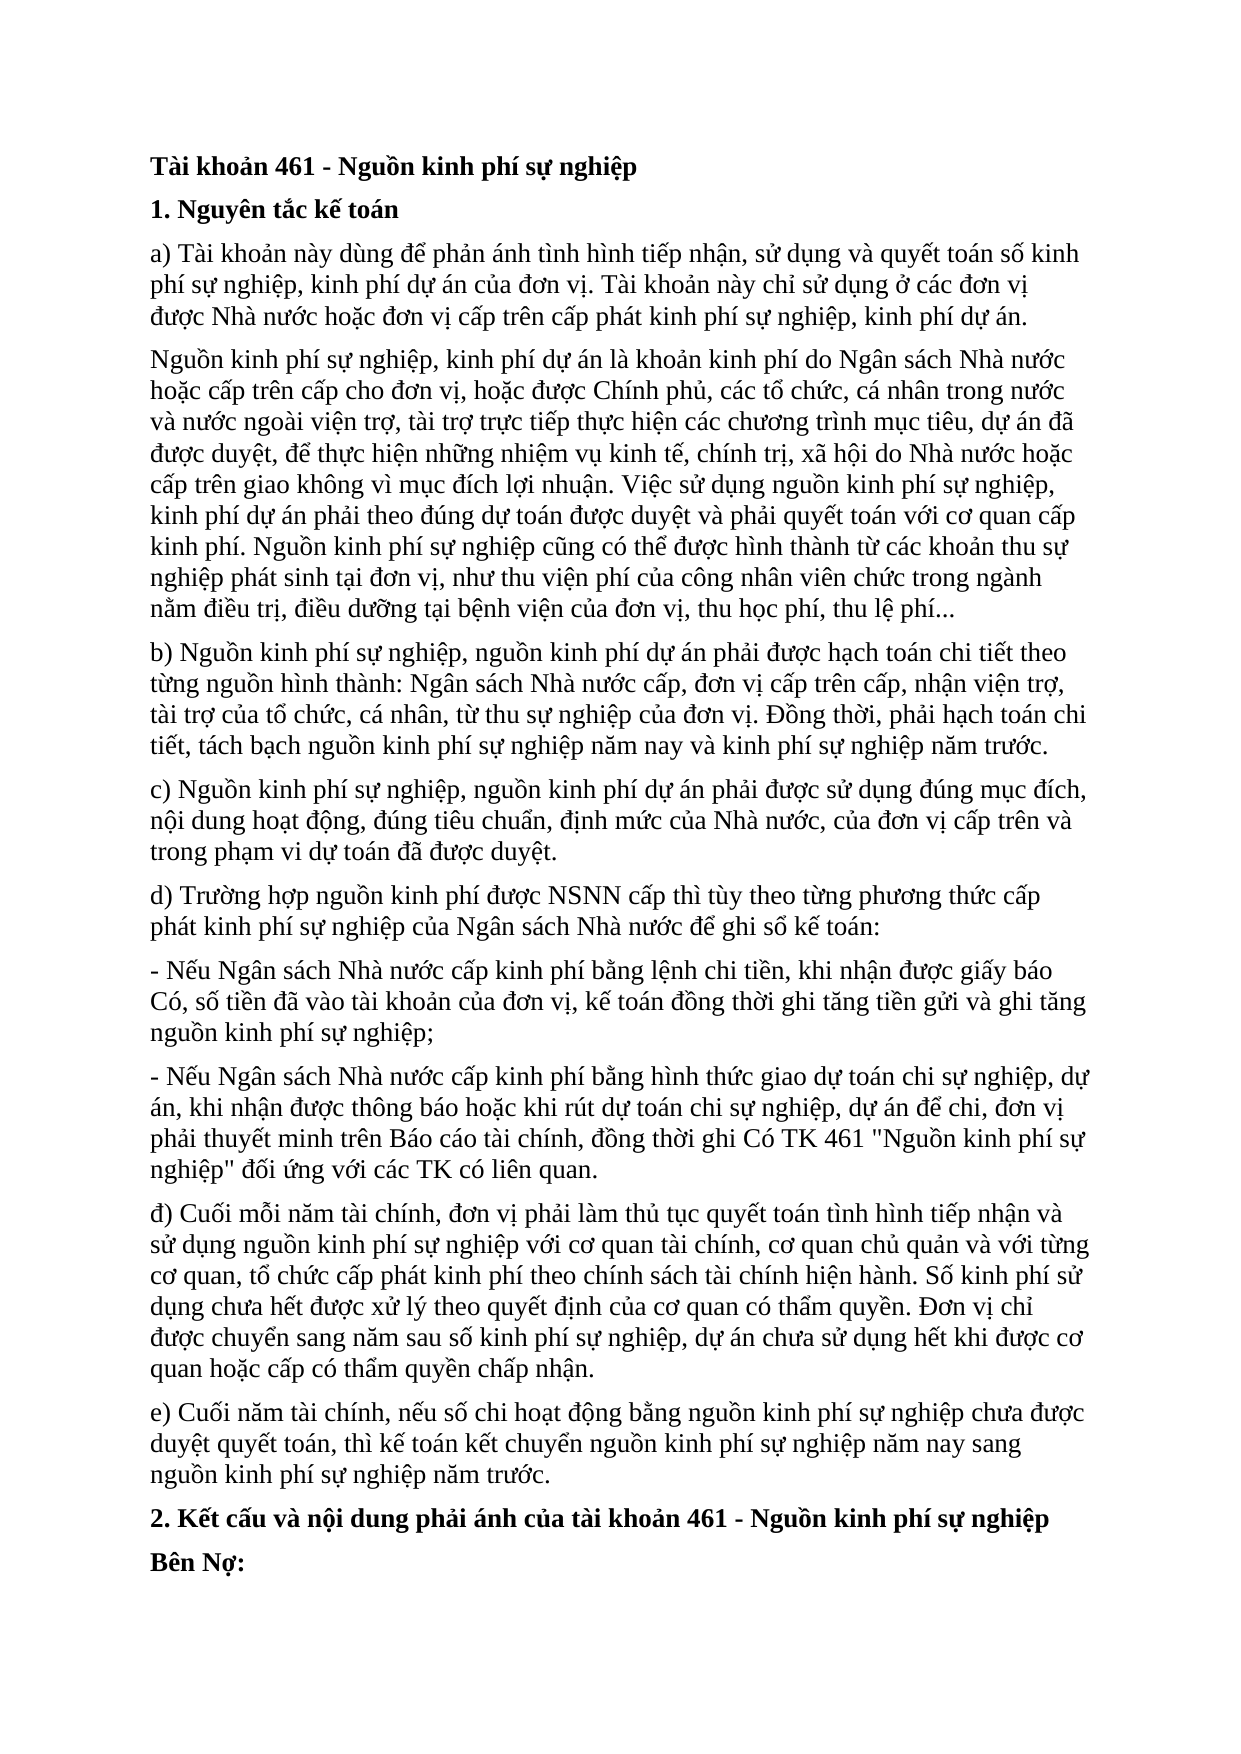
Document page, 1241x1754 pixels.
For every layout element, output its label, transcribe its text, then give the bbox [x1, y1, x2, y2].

text c) Nguồn kinh phí sự nghiệp, nguồn kinh phí dự án phải được sử dụng đúng mục đích, nội dung hoạt động, đúng tiêu chuẩn, định mức của Nhà nước, của đơn vị cấp trên và trong phạm vi dự toán đã được duyệt. [150, 773, 1090, 867]
text 2. Kết cấu và nội dung phải ánh của tài khoản 461 - Nguồn kinh phí sự nghiệp [150, 1502, 1090, 1533]
text d) Trường hợp nguồn kinh phí được NSNN cấp thì tùy theo từng phương thức cấp phát kinh phí sự nghiệp của Ngân sách Nhà nước để ghi sổ kế toán: [150, 879, 1090, 941]
text b) Nguồn kinh phí sự nghiệp, nguồn kinh phí dự án phải được hạch toán chi tiết theo từng nguồn hình thành: Ngân sách Nhà nước cấp, đơn vị cấp trên cấp, nhận viện trợ, tài trợ của tổ chức, cá nhân, từ thu sự nghiệp của đơn vị. Đồng thời, phải hạch toán chi tiết, tách bạch nguồn kinh phí sự nghiệp năm nay và kinh phí sự nghiệp năm trước. [150, 636, 1090, 761]
text 1. Nguyên tắc kế toán [150, 194, 1090, 225]
text Bên Nợ: [150, 1546, 1090, 1577]
text e) Cuối năm tài chính, nếu số chi hoạt động bằng nguồn kinh phí sự nghiệp chưa được duyệt quyết toán, thì kế toán kết chuyển nguồn kinh phí sự nghiệp năm nay sang nguồn kinh phí sự nghiệp năm trước. [150, 1396, 1090, 1490]
text - Nếu Ngân sách Nhà nước cấp kinh phí bằng lệnh chi tiền, khi nhận được giấy báo Có, số tiền đã vào tài khoản của đơn vị, kế toán đồng thời ghi tăng tiền gửi và ghi tăng nguồn kinh phí sự nghiệp; [150, 954, 1090, 1047]
text a) Tài khoản này dùng để phản ánh tình hình tiếp nhận, sử dụng và quyết toán số kinh phí sự nghiệp, kinh phí dự án của đơn vị. Tài khoản này chỉ sử dụng ở các đơn vị được Nhà nước hoặc đơn vị cấp trên cấp phát kinh phí sự nghiệp, kinh phí dự án. [150, 237, 1090, 331]
text Nguồn kinh phí sự nghiệp, kinh phí dự án là khoản kinh phí do Ngân sách Nhà nước hoặc cấp trên cấp cho đơn vị, hoặc được Chính phủ, các tổ chức, cá nhân trong nước và nước ngoài viện trợ, tài trợ trực tiếp thực hiện các chương trình mục tiêu, dự án đã được duyệt, để thực hiện những nhiệm vụ kinh tế, chính trị, xã hội do Nhà nước hoặc cấp trên giao không vì mục đích lợi nhuận. Việc sử dụng nguồn kinh phí sự nghiệp, kinh phí dự án phải theo đúng dự toán được duyệt và phải quyết toán với cơ quan cấp kinh phí. Nguồn kinh phí sự nghiệp cũng có thể được hình thành từ các khoản thu sự nghiệp phát sinh tại đơn vị, như thu viện phí của công nhân viên chức trong ngành nằm điều trị, điều dưỡng tại bệnh viện của đơn vị, thu học phí, thu lệ phí... [150, 343, 1090, 623]
text - Nếu Ngân sách Nhà nước cấp kinh phí bằng hình thức giao dự toán chi sự nghiệp, dự án, khi nhận được thông báo hoặc khi rút dự toán chi sự nghiệp, dự án để chi, đơn vị phải thuyết minh trên Báo cáo tài chính, đồng thời ghi Có TK 461 "Nguồn kinh phí sự nghiệp" đối ứng với các TK có liên quan. [150, 1060, 1090, 1184]
text đ) Cuối mỗi năm tài chính, đơn vị phải làm thủ tục quyết toán tình hình tiếp nhận và sử dụng nguồn kinh phí sự nghiệp với cơ quan tài chính, cơ quan chủ quản và với từng cơ quan, tổ chức cấp phát kinh phí theo chính sách tài chính hiện hành. Số kinh phí sử dụng chưa hết được xử lý theo quyết định của cơ quan có thẩm quyền. Đơn vị chỉ được chuyển sang năm sau số kinh phí sự nghiệp, dự án chưa sử dụng hết khi được cơ quan hoặc cấp có thẩm quyền chấp nhận. [150, 1197, 1090, 1384]
text Tài khoản 461 - Nguồn kinh phí sự nghiệp [150, 150, 1090, 181]
